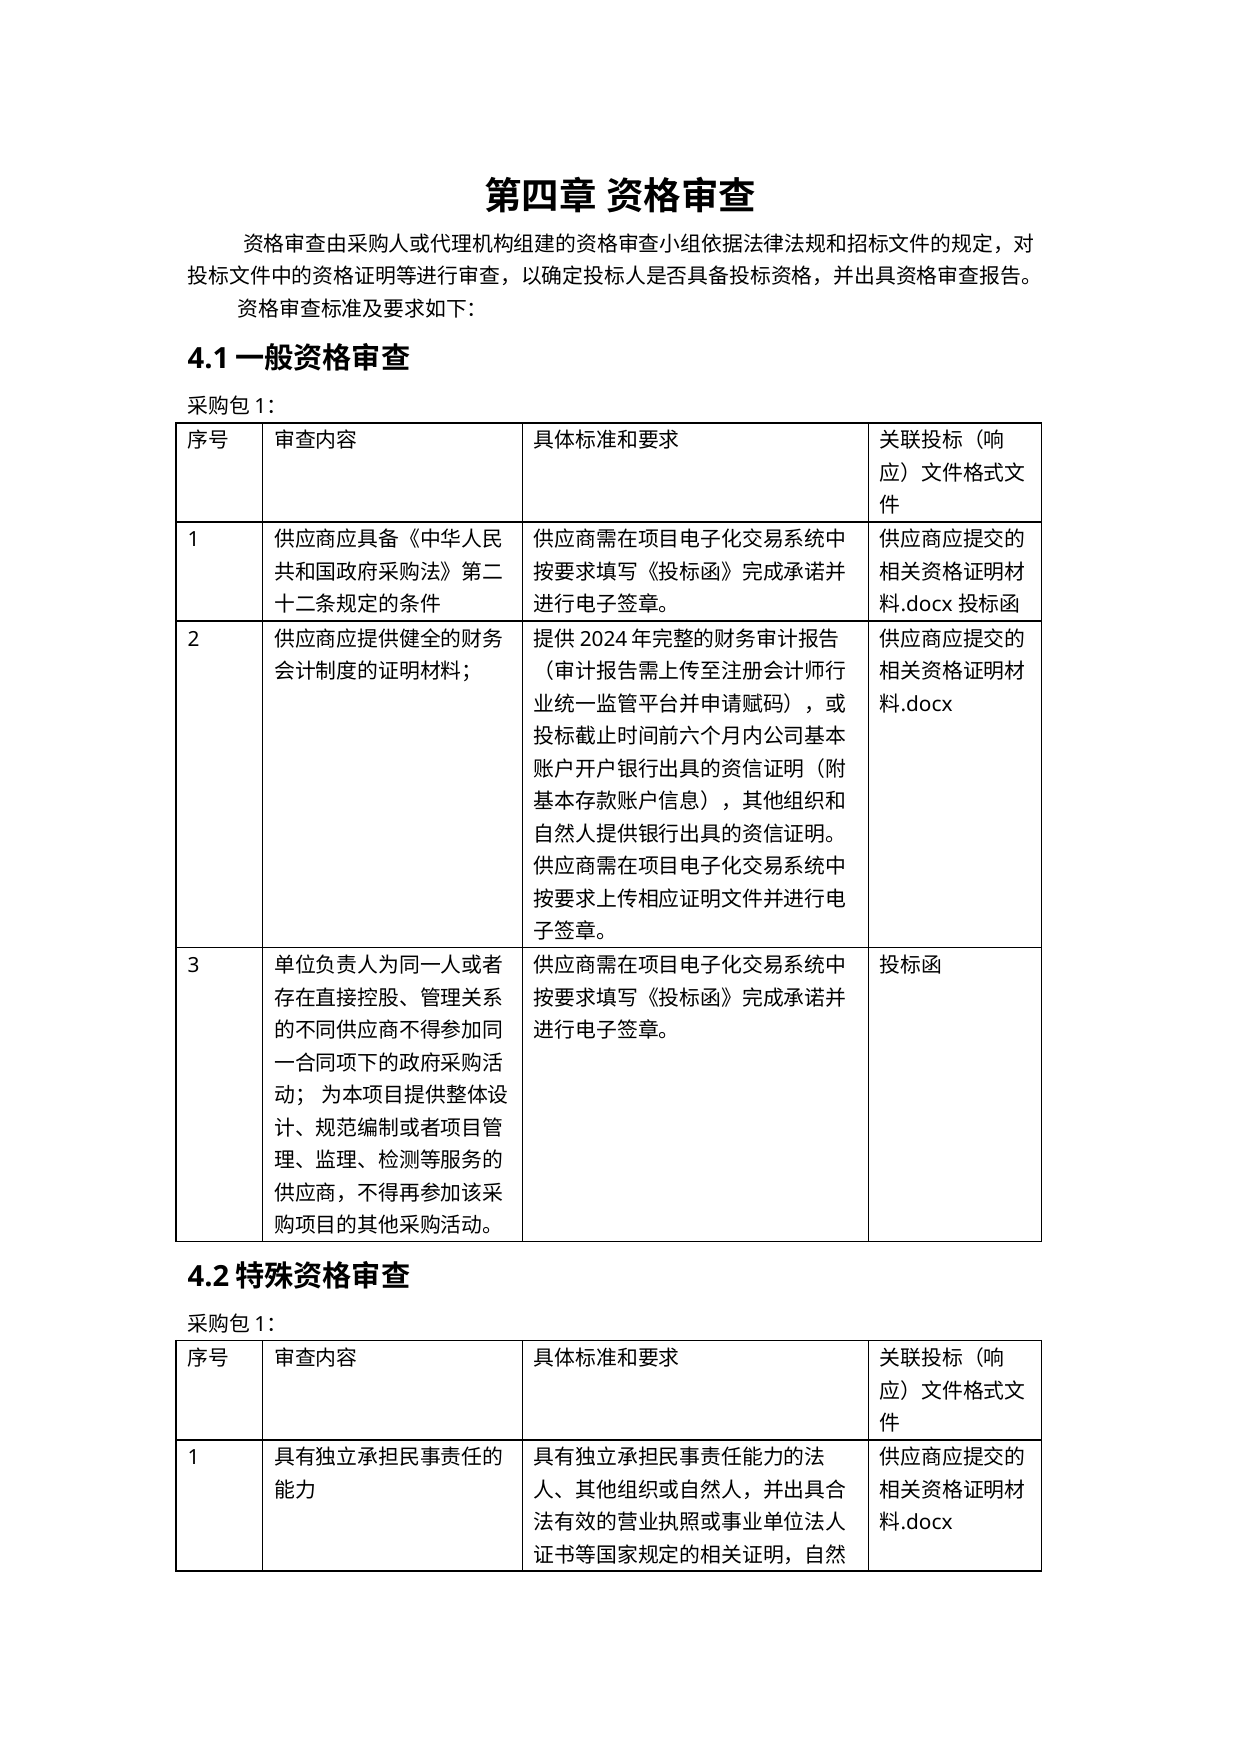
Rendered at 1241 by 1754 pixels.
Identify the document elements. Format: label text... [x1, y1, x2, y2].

table_cell 具有独立承担民事责任的能力 [263, 1441, 522, 1570]
text 4.1一般资格审查 [187, 324, 1053, 389]
text 第四章 资格审查 [187, 162, 1053, 227]
table_cell 供应商应提交的相关资格证明材料.docx 投标函 [869, 523, 1041, 620]
text 资格审查由采购人或代理机构组建的资格审查小组依据法律法规和招标文件的规定，对投标文件中的资格证明等进行审查，以确定投标人是否具备投标资格，并出具资格审查报告。 [187, 227, 1053, 292]
table_cell 供应商应提供健全的财务会计制度的证明材料； [263, 622, 522, 947]
table_header 具体标准和要求 [523, 424, 868, 521]
text 4.2特殊资格审查 [187, 1242, 1053, 1307]
table_header 关联投标（响应）文件格式文件 [869, 1341, 1041, 1439]
table_header 关联投标（响应）文件格式文件 [869, 424, 1041, 521]
table_cell 2 [177, 622, 262, 947]
table_cell 供应商应具备《中华人民共和国政府采购法》第二十二条规定的条件 [263, 523, 522, 620]
table_cell 投标函 [869, 948, 1041, 1241]
table_cell 1 [177, 1441, 262, 1570]
table_cell 3 [177, 948, 262, 1241]
text 采购包1： [187, 1307, 1053, 1340]
table_cell 供应商应提交的相关资格证明材料.docx [869, 622, 1041, 947]
table_cell 供应商需在项目电子化交易系统中按要求填写《投标函》完成承诺并进行电子签章。 [523, 523, 868, 620]
table_header 序号 [177, 424, 262, 521]
text 资格审查标准及要求如下： [187, 292, 1053, 324]
table_header 具体标准和要求 [523, 1341, 868, 1439]
table_header 审查内容 [263, 1341, 522, 1439]
table_header 序号 [177, 1341, 262, 1439]
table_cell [869, 1441, 1041, 1570]
table_cell 供应商需在项目电子化交易系统中按要求填写《投标函》完成承诺并进行电子签章。 [523, 948, 868, 1241]
table_cell 单位负责人为同一人或者存在直接控股、管理关系的不同供应商不得参加同一合同项下的政府采购活动； 为本项目提供整体设计、规范编制或者项目管理、监理、检测等服务的供应商，不得再参加该采购项目的其他采购活动。 [263, 948, 522, 1241]
text 采购包1： [187, 389, 1053, 422]
table_header 审查内容 [263, 424, 522, 521]
table_cell 提供2024年完整的财务审计报告（审计报告需上传至注册会计师行业统一监管平台并申请赋码），或投标截止时间前六个月内公司基本账户开户银行出具的资信证明（附基本存款账户信息），其他组织和自然人提供银行出具的资信证明。供应商需在项目电子化交易系统中按要求上传相应证明文件并进行电子签章。 [523, 622, 868, 947]
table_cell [523, 1441, 868, 1570]
table_cell 1 [177, 523, 262, 620]
